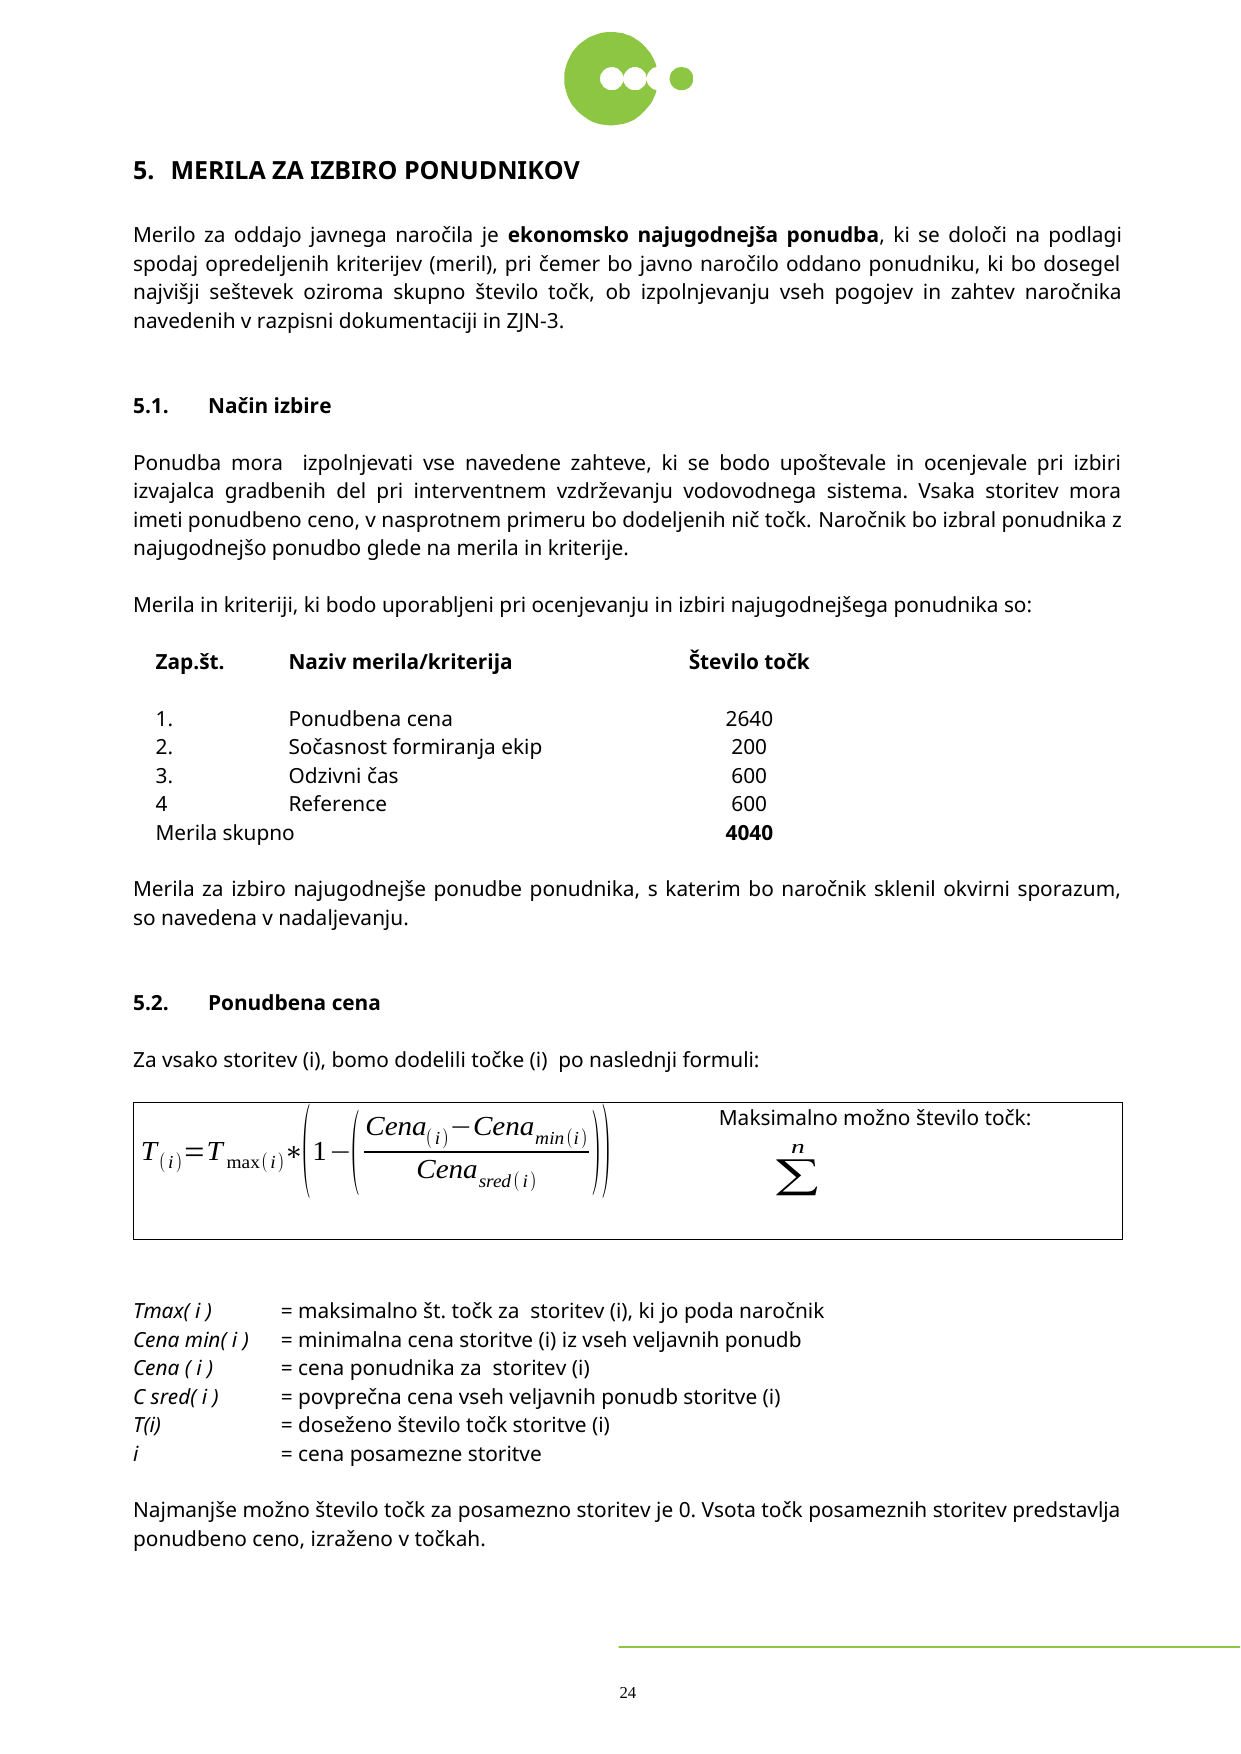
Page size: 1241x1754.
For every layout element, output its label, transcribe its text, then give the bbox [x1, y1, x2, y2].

list Način izbire [133, 391, 1122, 419]
table_header Zap.št. [144, 647, 277, 704]
table_cell 4040 [631, 818, 867, 846]
text Cena ( i ) = cena ponudnika za storitev (i) [133, 1353, 1122, 1382]
text Za vsako storitev (i), bomo dodelili točke (i) po naslednji formuli: [133, 1045, 1122, 1073]
text Merilo za oddajo javnega naročila je ekonomsko najugodnejša ponudba, ki se določi na podlagi spodaj opredeljenih kriterijev (meril), pri čemer bo javno naročilo oddano ponudniku, ki bo dosegel najvišji seštevek oziroma skupno število točk, ob izpolnjevanju vseh pogojev in zahtev naročnika navedenih v razpisni dokumentaciji in ZJN-3. [133, 220, 1122, 334]
list Ponudbena cena [133, 988, 1122, 1017]
table_cell Sočasnost formiranja ekip [277, 732, 631, 761]
table_cell 2. [144, 732, 277, 761]
table_cell 2640 [631, 704, 867, 732]
text Cena min( i ) = minimalna cena storitve (i) iz vseh veljavnih ponudb [133, 1325, 1122, 1353]
table_header [134, 1103, 628, 1239]
table_header Maksimalno možno število točk: [628, 1103, 1122, 1239]
text Merila za izbiro najugodnejše ponudbe ponudnika, s katerim bo naročnik sklenil okvirni sporazum, so navedena v nadaljevanju. [133, 874, 1122, 931]
table_header Naziv merila/kriterija [277, 647, 631, 704]
text Tmax( i ) = maksimalno št. točk za storitev (i), ki jo poda naročnik [133, 1297, 1122, 1325]
text C sred( i ) = povprečna cena vseh veljavnih ponudb storitve (i) [133, 1382, 1122, 1410]
text Najmanjše možno število točk za posamezno storitev je 0. Vsota točk posameznih storitev predstavlja ponudbeno ceno, izraženo v točkah. [133, 1496, 1122, 1552]
table_cell 1. [144, 704, 277, 732]
list MERILA ZA IZBIRO PONUDNIKOV [133, 152, 1122, 186]
table_cell Odzivni čas [277, 761, 631, 789]
table_cell 200 [631, 732, 867, 761]
text T(i) = doseženo število točk storitve (i) [133, 1410, 1122, 1439]
text Ponudba mora izpolnjevati vse navedene zahteve, ki se bodo upoštevale in ocenjevale pri izbiri izvajalca gradbenih del pri interventnem vzdrževanju vodovodnega sistema. Vsaka storitev mora imeti ponudbeno ceno, v nasprotnem primeru bo dodeljenih nič točk. Naročnik bo izbral ponudnika z najugodnejšo ponudbo glede na merila in kriterije. [133, 448, 1122, 562]
table_cell Ponudbena cena [277, 704, 631, 732]
text Merila in kriteriji, ki bodo uporabljeni pri ocenjevanju in izbiri najugodnejšega ponudnika so: [133, 590, 1122, 618]
table_header Število točk [631, 647, 867, 704]
table_cell 600 [631, 789, 867, 818]
table_cell 600 [631, 761, 867, 789]
table_cell Merila skupno [144, 818, 631, 846]
table_cell Reference [277, 789, 631, 818]
table_cell 4 [144, 789, 277, 818]
table_cell 3. [144, 761, 277, 789]
text i = cena posamezne storitve [133, 1439, 1122, 1467]
